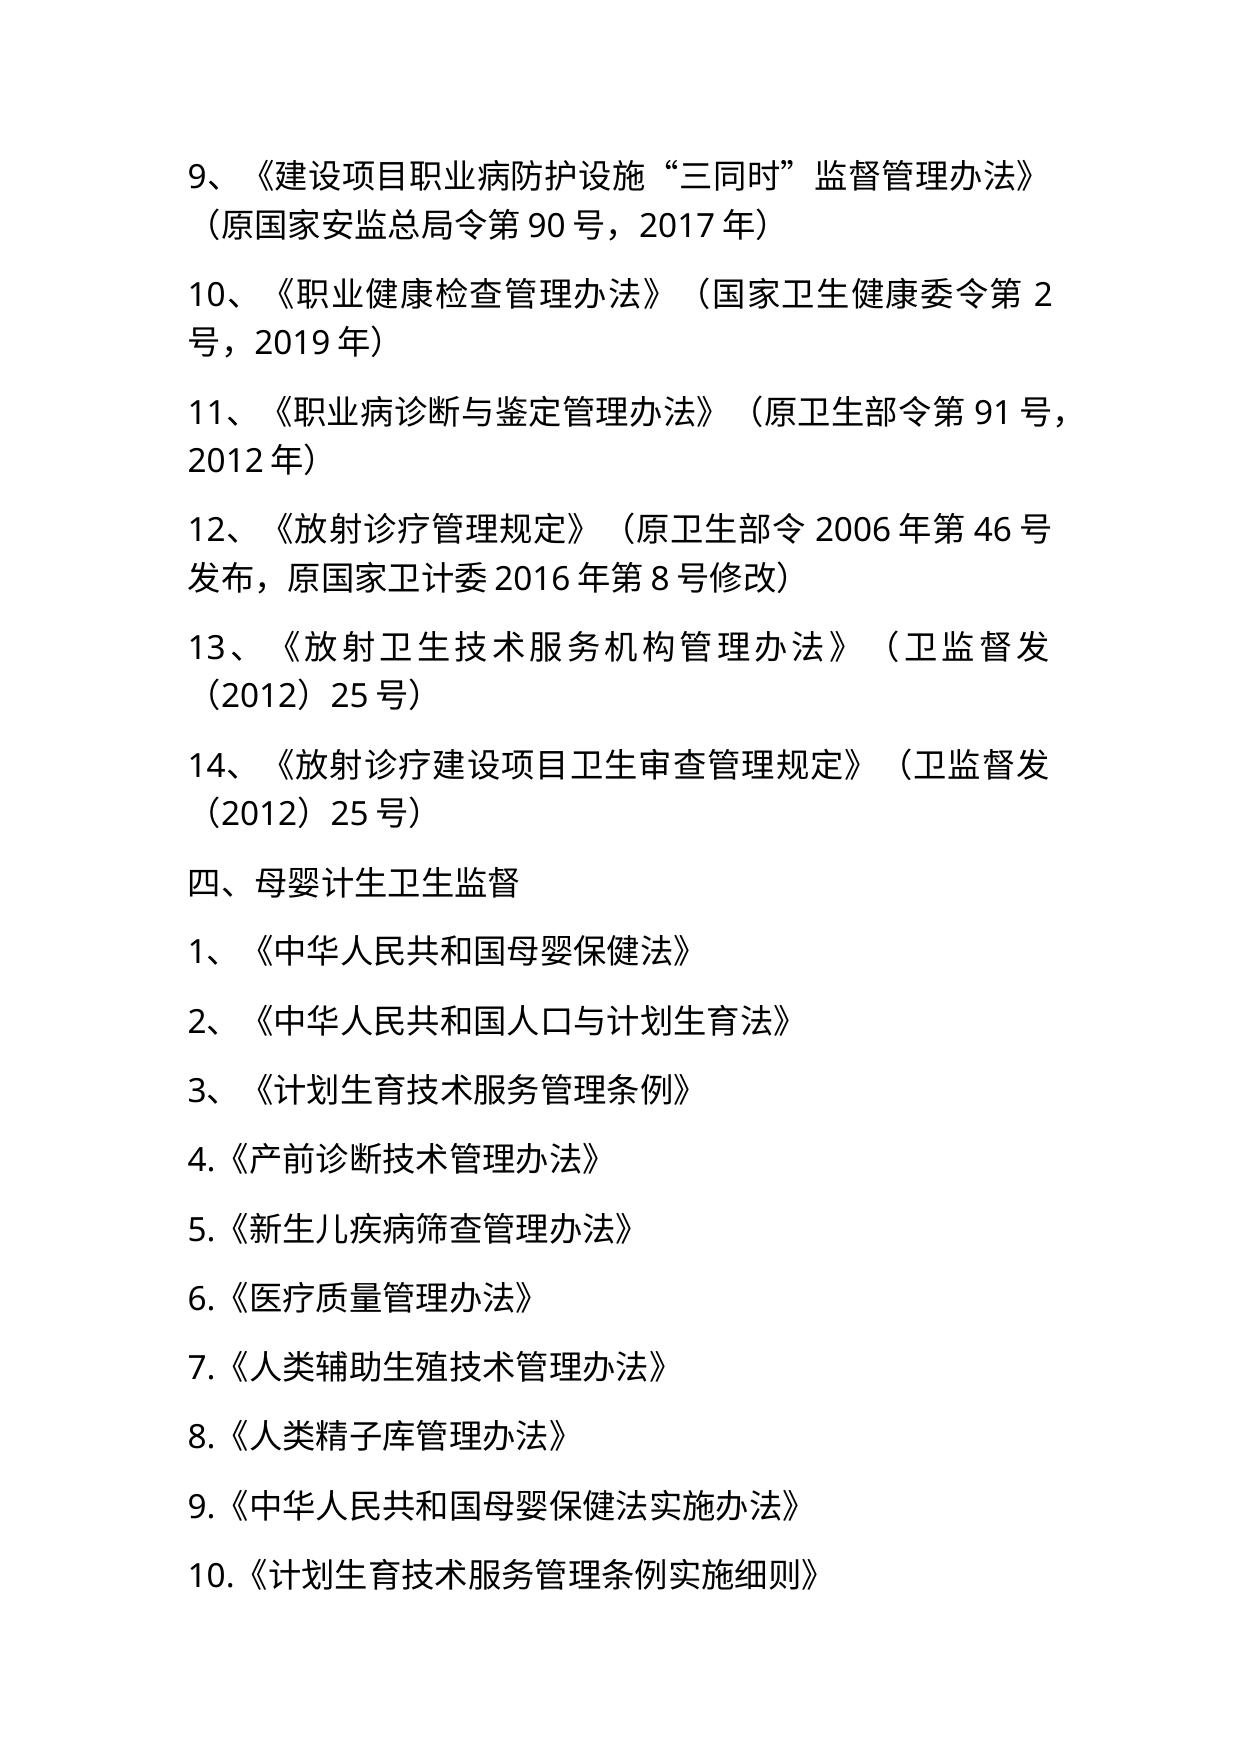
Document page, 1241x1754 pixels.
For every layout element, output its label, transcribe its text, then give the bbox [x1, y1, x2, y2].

text 4.《产前诊断技术管理办法》 [187, 1133, 1053, 1182]
text 14、《放射诊疗建设项目卫生审查管理规定》（卫监督发（2012）25号） [187, 738, 1053, 835]
text 10.《计划生育技术服务管理条例实施细则》 [187, 1549, 1053, 1597]
text 3、《计划生育技术服务管理条例》 [187, 1064, 1053, 1112]
text 9.《中华人民共和国母婴保健法实施办法》 [187, 1479, 1053, 1528]
text 6.《医疗质量管理办法》 [187, 1272, 1053, 1320]
text 11、《职业病诊断与鉴定管理办法》（原卫生部令第91号，2012年） [187, 385, 1053, 482]
text 1、《中华人民共和国母婴保健法》 [187, 925, 1053, 974]
text 2、《中华人民共和国人口与计划生育法》 [187, 994, 1053, 1043]
text 10、《职业健康检查管理办法》（国家卫生健康委令第2号，2019年） [187, 268, 1053, 364]
text 13、《放射卫生技术服务机构管理办法》（卫监督发（2012）25号） [187, 621, 1053, 718]
text 12、《放射诊疗管理规定》（原卫生部令2006年第46号发布，原国家卫计委2016年第8号修改） [187, 503, 1053, 600]
text 四、母婴计生卫生监督 [187, 856, 1053, 904]
text 8.《人类精子库管理办法》 [187, 1410, 1053, 1459]
text 7.《人类辅助生殖技术管理办法》 [187, 1341, 1053, 1389]
text 5.《新生儿疾病筛查管理办法》 [187, 1202, 1053, 1251]
text 9、《建设项目职业病防护设施“三同时”监督管理办法》（原国家安监总局令第90号，2017年） [187, 150, 1053, 247]
